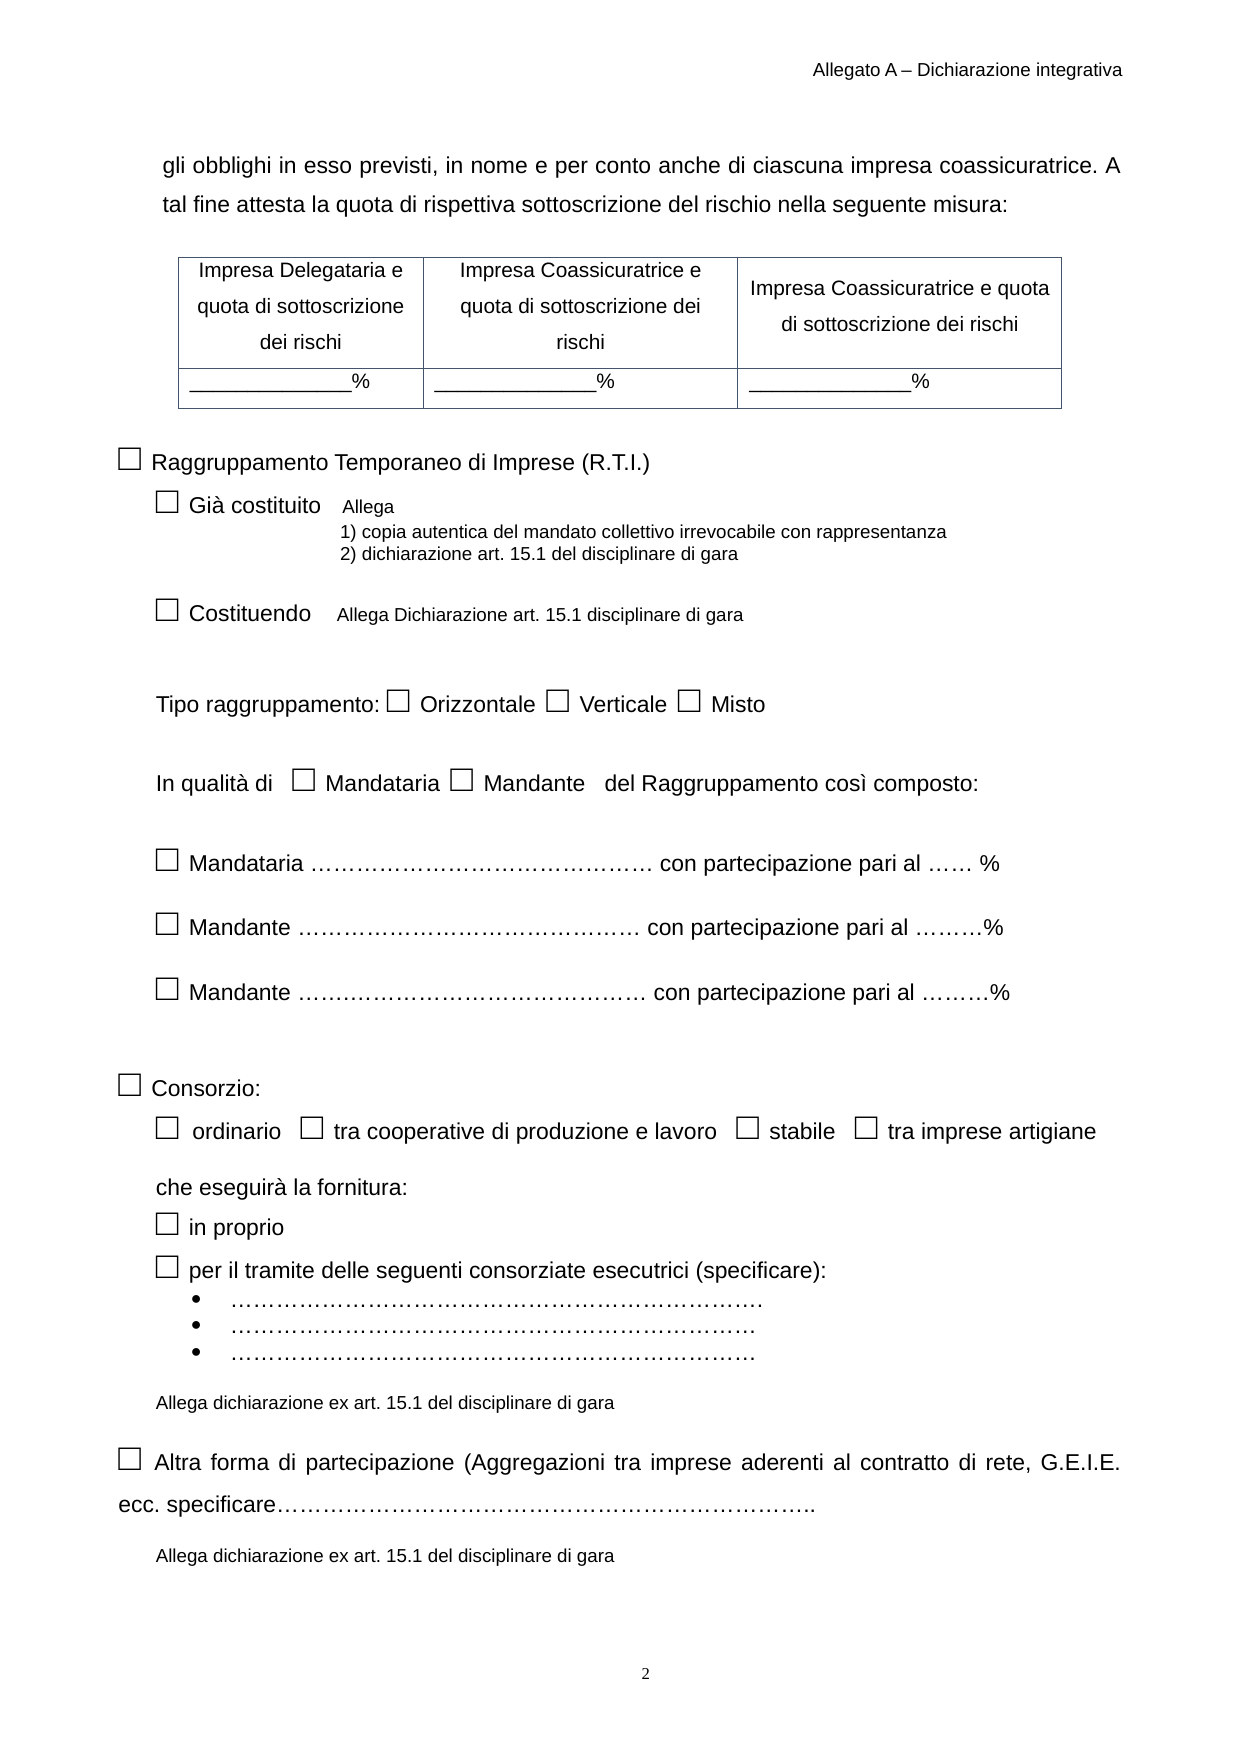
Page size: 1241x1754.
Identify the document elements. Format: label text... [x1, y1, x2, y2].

text □ Altra forma di partecipazione (Aggregazioni tra imprese aderenti al contratto di rete, G.E.I.E. ecc. specificare…………………………………………………………….. [118, 1435, 1122, 1517]
table_cell ______________% [179, 369, 423, 407]
list …………………………………………………………… [192, 1339, 1122, 1365]
list ……………………………………………………………. [192, 1286, 1122, 1312]
table_header Impresa Coassicuratrice e quota di sottoscrizione dei rischi [738, 258, 1061, 368]
text Tipo raggruppamento: □ Orizzontale □ Verticale □ Misto [118, 677, 1122, 720]
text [118, 152, 1122, 217]
text □ in proprio [118, 1200, 1122, 1243]
text □ Mandataria ……………………………………… con partecipazione pari al …… % [118, 836, 1122, 879]
text □ Mandante …….………………………………… con partecipazione pari al ………% [118, 965, 1122, 1008]
text 1) copia autentica del mandato collettivo irrevocabile con rappresentanza [118, 521, 1122, 543]
text □ per il tramite delle seguenti consorziate esecutrici (specificare): [118, 1243, 1122, 1286]
table_cell ______________% [738, 369, 1061, 407]
text In qualità di □ Mandataria □ Mandante del Raggruppamento così composto: [118, 756, 1122, 799]
table_cell ______________% [424, 369, 737, 407]
list …………………………………………………………… [192, 1312, 1122, 1339]
text Allega dichiarazione ex art. 15.1 del disciplinare di gara [118, 1545, 1122, 1567]
text □ ordinario □ tra cooperative di produzione e lavoro □ stabile □ tra imprese artigiane [118, 1104, 1122, 1147]
text 2) dichiarazione art. 15.1 del disciplinare di gara [118, 543, 1122, 564]
text □ Raggruppamento Temporaneo di Imprese (R.T.I.) [118, 435, 1122, 478]
text □ Consorzio: [118, 1061, 1122, 1104]
text □ Costituendo Allega Dichiarazione art. 15.1 disciplinare di gara [118, 586, 1122, 629]
text □ Mandante ……………………………………… con partecipazione pari al ………% [118, 900, 1122, 943]
table_header Impresa Coassicuratrice e quota di sottoscrizione dei rischi [424, 258, 737, 368]
text Allega dichiarazione ex art. 15.1 del disciplinare di gara [118, 1392, 1122, 1413]
text che eseguirà la fornitura: [118, 1173, 1122, 1200]
text □ Già costituito Allega [118, 478, 1122, 521]
table_header Impresa Delegataria e quota di sottoscrizione dei rischi [179, 258, 423, 368]
